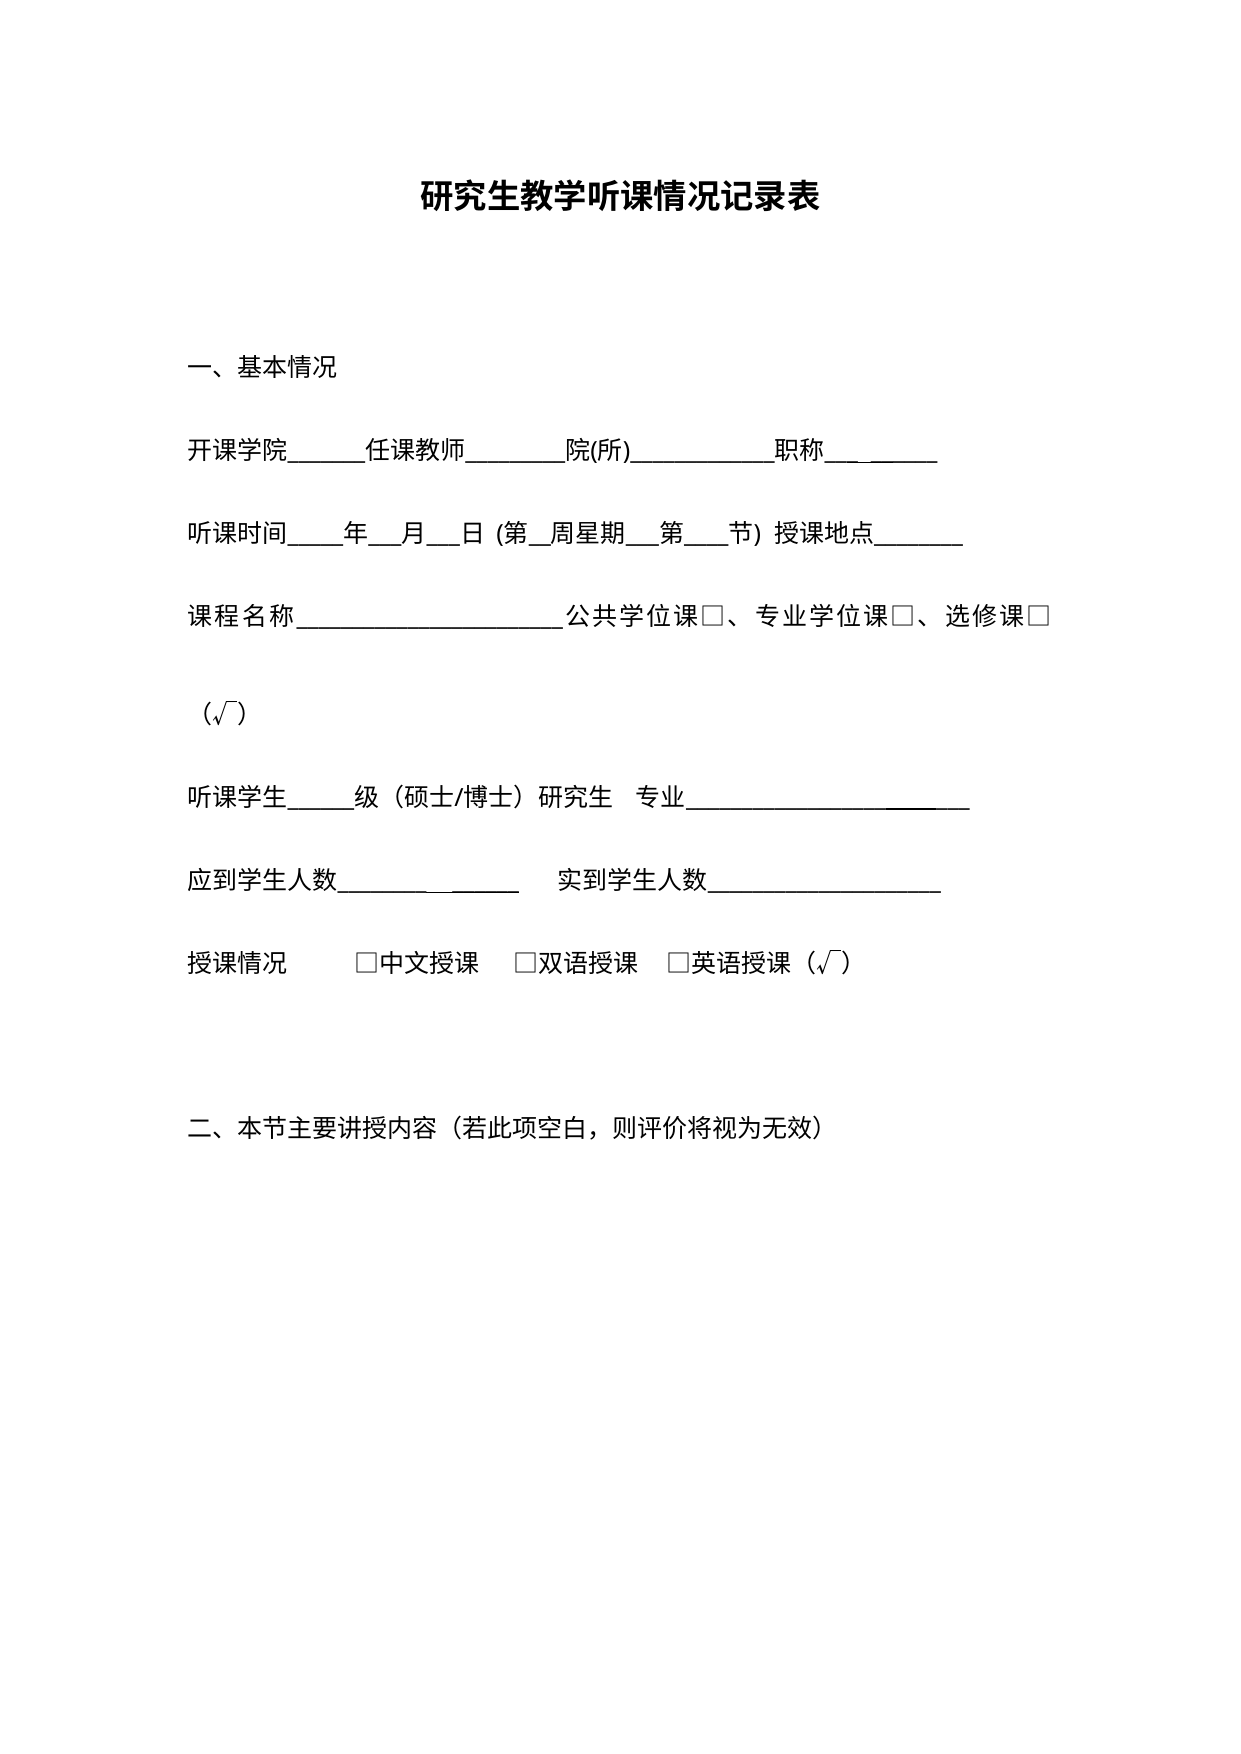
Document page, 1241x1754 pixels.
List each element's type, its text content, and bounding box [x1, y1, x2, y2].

text 课程名称________________________公共学位课□、专业学位课□、选修课□（√） [187, 582, 1053, 745]
text 授课情况 □中文授课 □双语授课 □英语授课（√） [187, 929, 1053, 994]
text 开课学院_______任课教师_________院(所)_____________职称___ ______ [187, 416, 1053, 481]
text 二、本节主要讲授内容（若此项空白，则评价将视为无效） [187, 1094, 1053, 1159]
text 一、基本情况 [187, 333, 1053, 398]
text 应到学生人数________ ______ 实到学生人数_____________________ [187, 846, 1053, 911]
text 研究生教学听课情况记录表 [187, 162, 1053, 227]
text 听课时间_____年___月___日 (第__周星期___第____节) 授课地点________ [187, 499, 1053, 564]
text 听课学生______级（硕士/博士）研究生 专业____________________ _____ [187, 763, 1053, 828]
